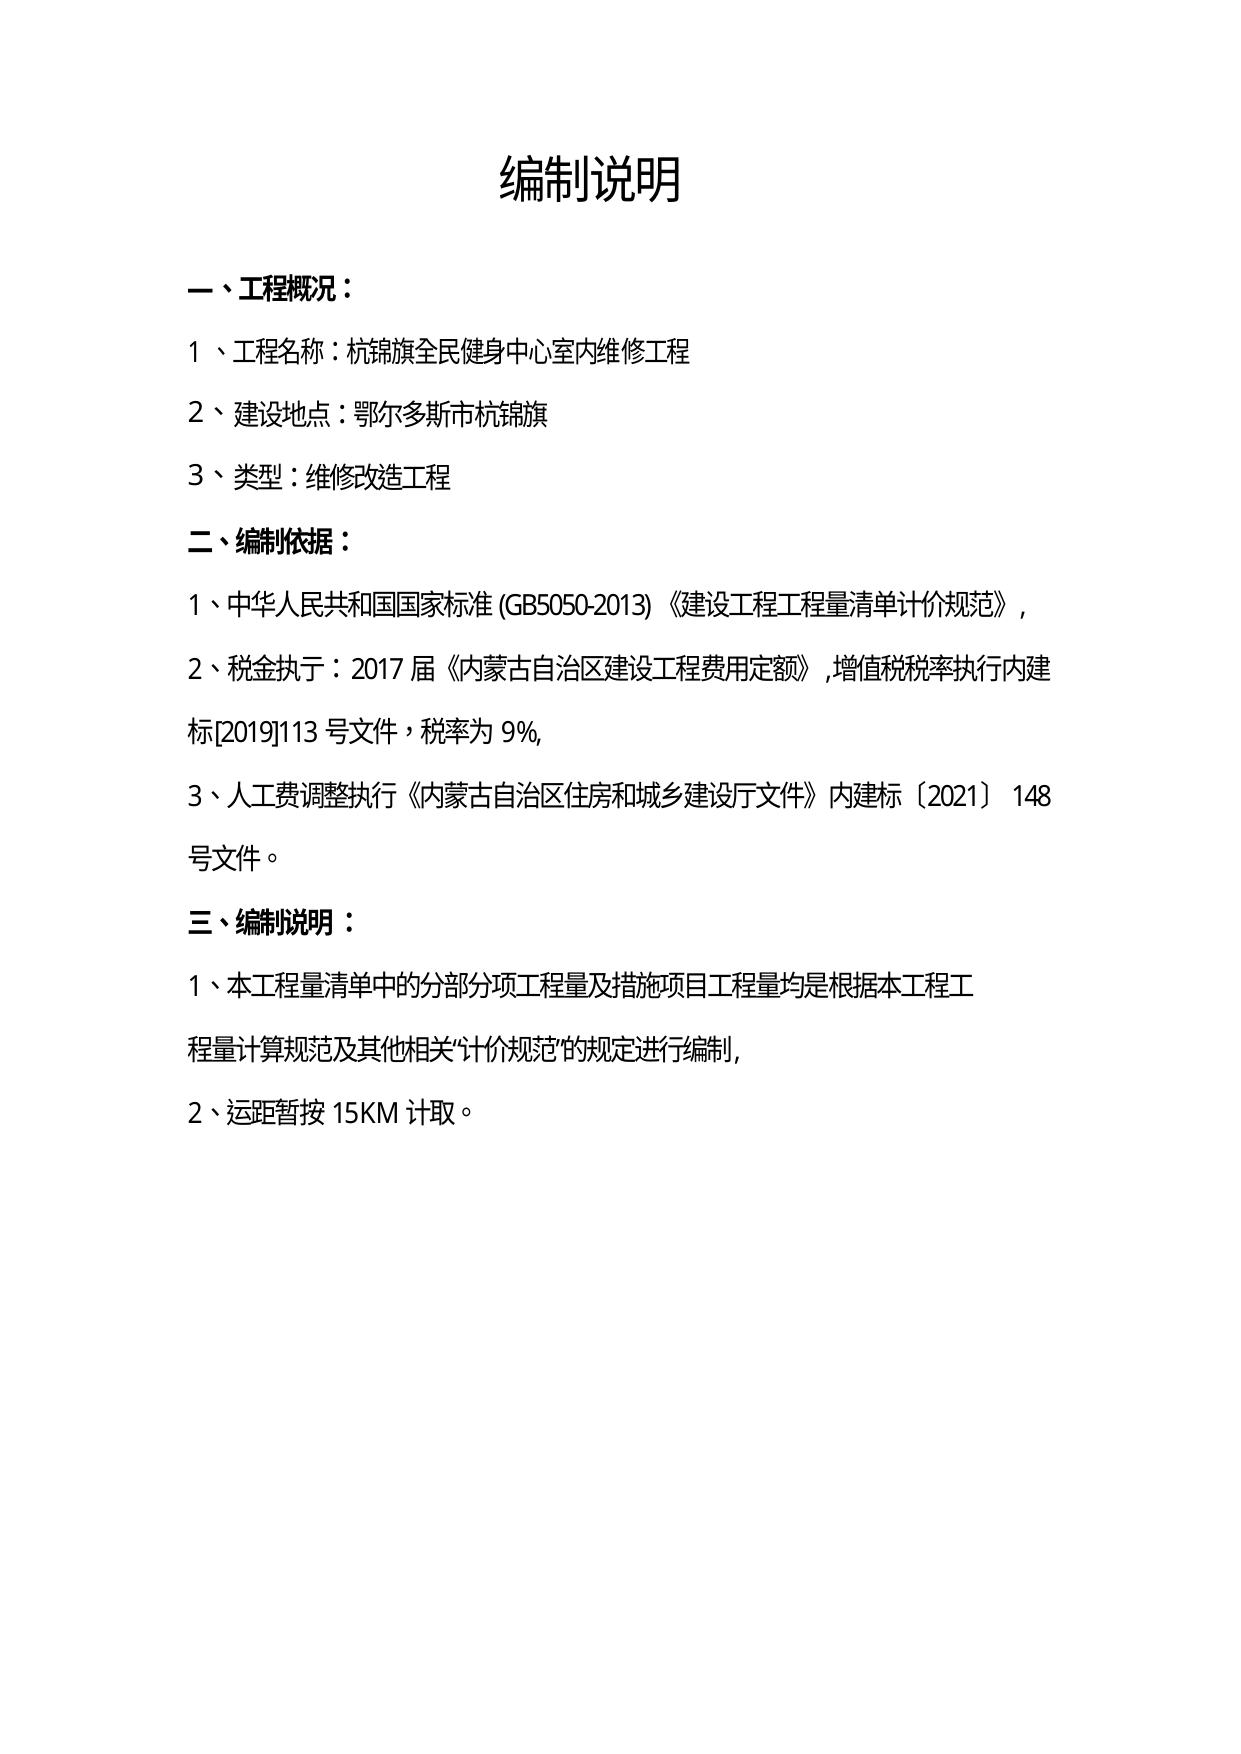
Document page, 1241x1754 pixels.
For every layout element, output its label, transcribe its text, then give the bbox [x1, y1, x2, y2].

text 1、中华人民共和国国家标准 (GB5050-2013) 《建设工程工程量清单计价规范》, [187, 582, 1053, 624]
text 程量计算规范及其他相关“计价规范”的规定进行编制, [187, 1027, 1053, 1069]
text 1、本工程量清单中的分部分项工程量及措施项目工程量均是根据本工程工 [187, 963, 1053, 1005]
text 2、运距暂按15KM计取。 [187, 1090, 1053, 1132]
text 1 、工程名称：杭锦旗全民健身中心室内维修工程 [187, 332, 1053, 371]
text 三、编制说明 ： [187, 899, 1053, 942]
text 一、工程概况： [187, 268, 1053, 311]
text 3、人工费调整执行《内蒙古自治区住房和城乡建设厅文件》内建标〔2021〕 148号文件。 [187, 772, 1053, 878]
text 编制说明 [498, 159, 1053, 209]
text 二、编制依据： [187, 518, 1053, 561]
list 类型：维修改造工程 [187, 455, 1053, 497]
list 建设地点：鄂尔多斯市杭锦旗 [187, 391, 1053, 433]
text 2、税金执亍：2017届《内蒙古自治区建设工程费用定额》,增值税税率执行内建标[2019]113号文件，税率为9%, [187, 645, 1053, 751]
